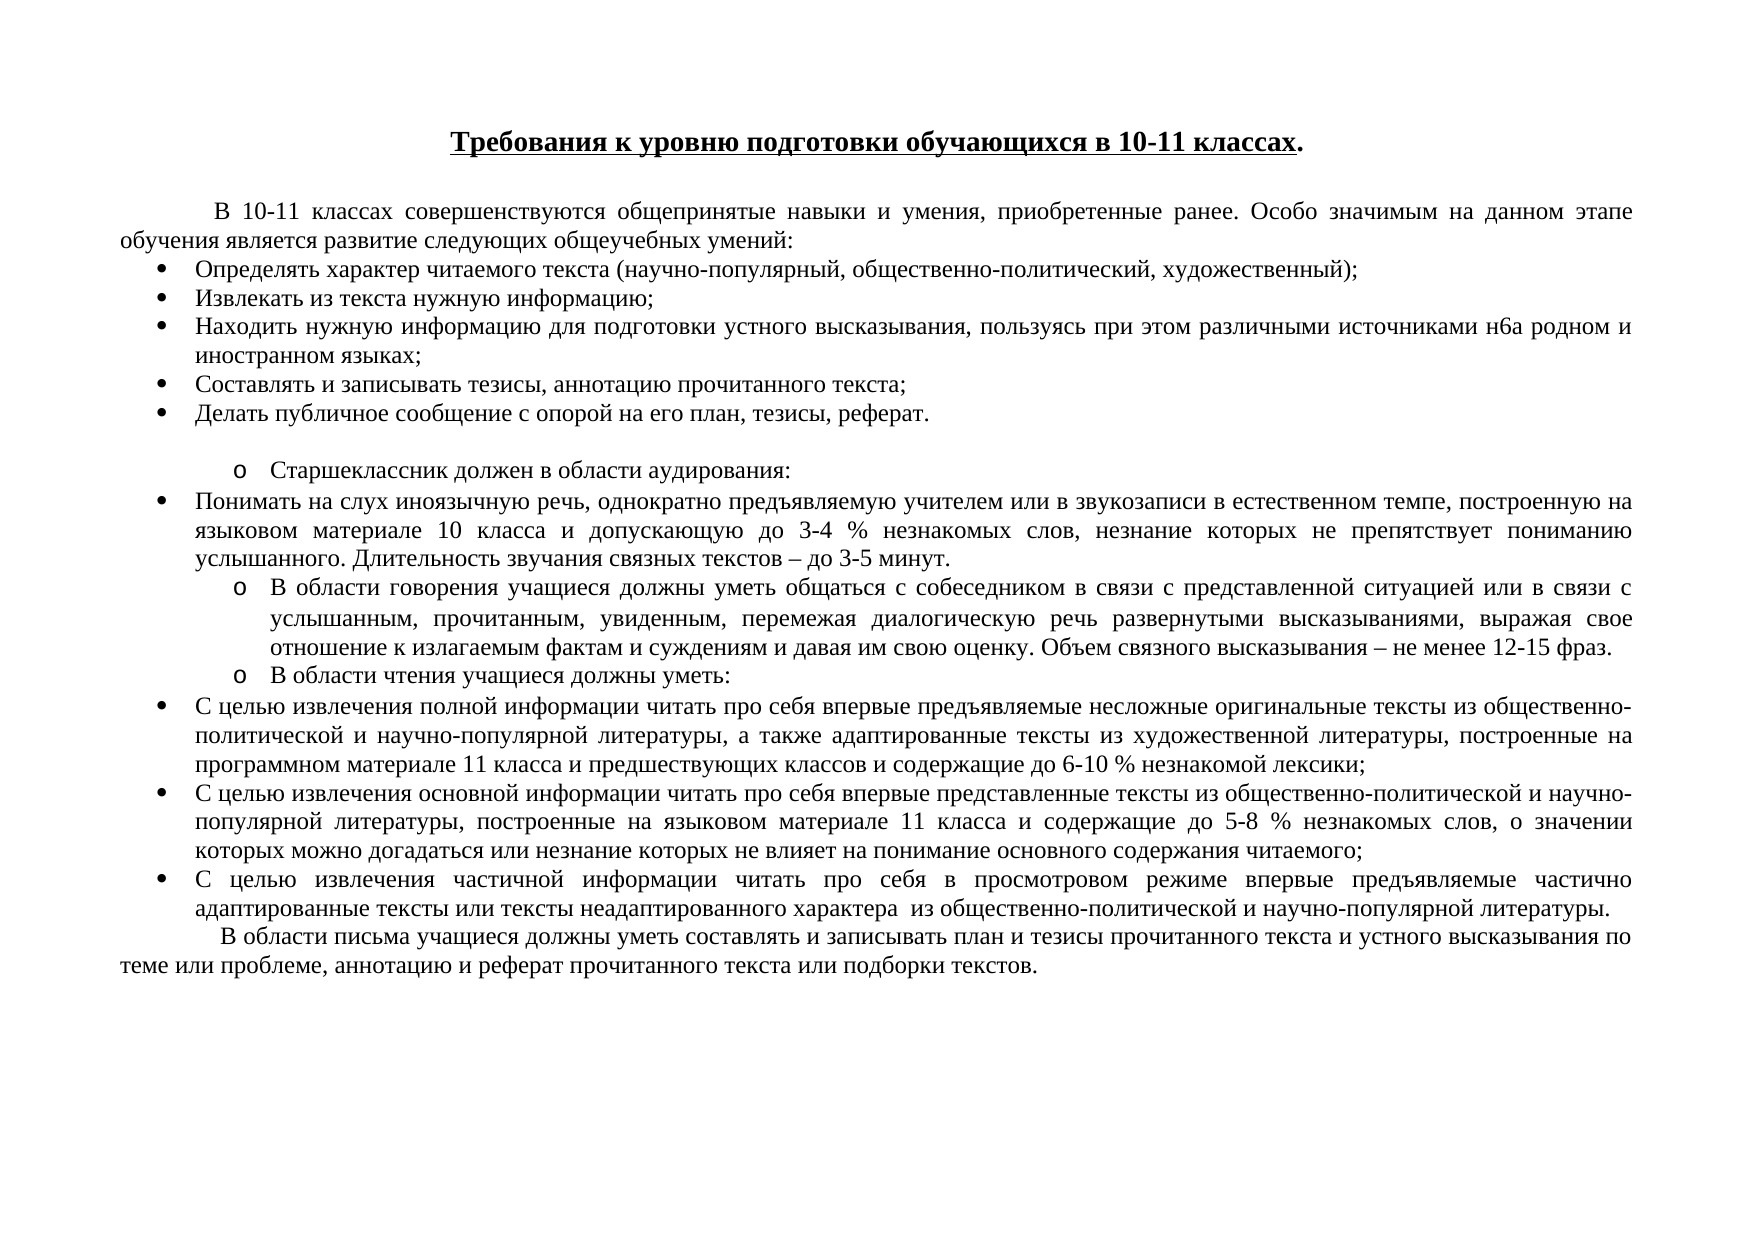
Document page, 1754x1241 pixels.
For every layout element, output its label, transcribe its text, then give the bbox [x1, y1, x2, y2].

list С целью извлечения частичной информации читать про себя в просмотровом режиме впервые предъявляемые частично адаптированные тексты или тексты неадаптированного характера из общественно-политической и научно-популярной литературы. [157, 864, 1634, 921]
text В области письма учащиеся должны уметь составлять и записывать план и тезисы прочитанного текста и устного высказывания по теме или проблеме, аннотацию и реферат прочитанного текста или подборки текстов. [120, 921, 1634, 979]
list Старшеклассник должен в области аудирования: [232, 455, 1634, 486]
text Требования к уровню подготовки обучающихся в 10-11 классах. [120, 124, 1634, 158]
text В 10-11 классах совершенствуются общепринятые навыки и умения, приобретенные ранее. Особо значимым на данном этапе обучения является развитие следующих общеучебных умений: [120, 196, 1634, 254]
list Извлекать из текста нужную информацию; [157, 283, 1634, 311]
list Находить нужную информацию для подготовки устного высказывания, пользуясь при этом различными источниками н6а родном и иностранном языках; [157, 311, 1634, 369]
list С целью извлечения полной информации читать про себя впервые предъявляемые несложные оригинальные тексты из общественно-политической и научно-популярной литературы, а также адаптированные тексты из художественной литературы, построенные на программном материале 11 класса и предшествующих классов и содержащие до 6-10 % незнакомой лексики; [157, 691, 1634, 778]
list Составлять и записывать тезисы, аннотацию прочитанного текста; [157, 369, 1634, 398]
list В области чтения учащиеся должны уметь: [232, 661, 1634, 691]
list С целью извлечения основной информации читать про себя впервые представленные тексты из общественно-политической и научно-популярной литературы, построенные на языковом материале 11 класса и содержащие до 5-8 % незнакомых слов, о значении которых можно догадаться или незнание которых не влияет на понимание основного содержания читаемого; [157, 778, 1634, 864]
list Определять характер читаемого текста (научно-популярный, общественно-политический, художественный); [157, 254, 1634, 283]
list Делать публичное сообщение с опорой на его план, тезисы, реферат. [157, 398, 1634, 426]
list В области говорения учащиеся должны уметь общаться с собеседником в связи с представленной ситуацией или в связи с услышанным, прочитанным, увиденным, перемежая диалогическую речь развернутыми высказываниями, выражая свое отношение к излагаемым фактам и суждениям и давая им свою оценку. Объем связного высказывания – не менее 12-15 фраз. [232, 572, 1634, 661]
list Понимать на слух иноязычную речь, однократно предъявляемую учителем или в звукозаписи в естественном темпе, построенную на языковом материале 10 класса и допускающую до 3-4 % незнакомых слов, незнание которых не препятствует пониманию услышанного. Длительность звучания связных текстов – до 3-5 минут. [157, 486, 1634, 572]
